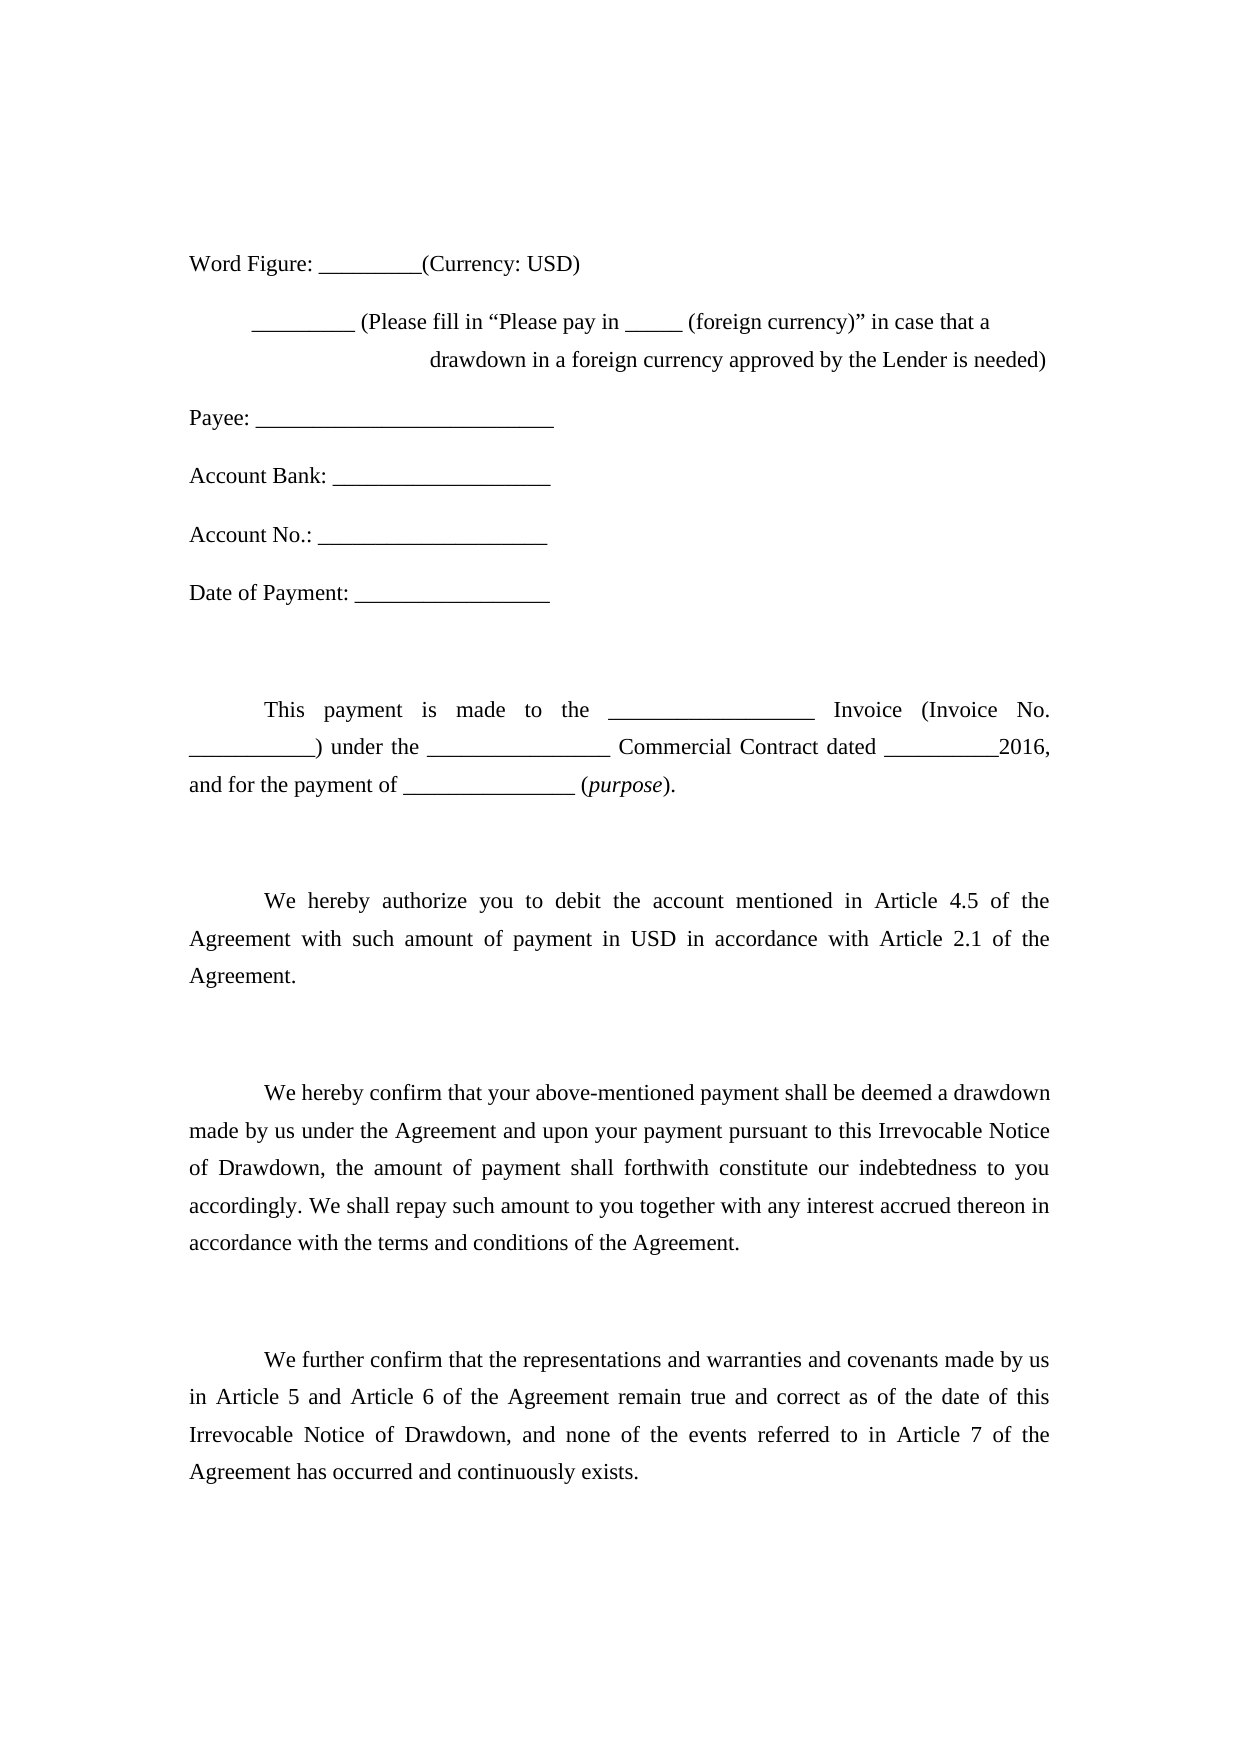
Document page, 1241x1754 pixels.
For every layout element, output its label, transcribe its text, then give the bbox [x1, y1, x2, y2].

text We further confirm that the representations and warranties and covenants made by us in Article 5 and Article 6 of the Agreement remain true and correct as of the date of this Irrevocable Notice of Drawdown, and none of the events referred to in Article 7 of the Agreement has occurred and continuously exists. [189, 1337, 1051, 1487]
text _________ (Please fill in “Please pay in _____ (foreign currency)” in case that a drawdown in a foreign currency approved by the Lender is needed) [189, 300, 1051, 375]
text Account No.: ____________________ [189, 512, 1051, 550]
text Date of Payment: _________________ [189, 571, 1051, 608]
text This payment is made to the __________________ Invoice (Invoice No. ___________) under the ________________ Commercial Contract dated __________2016, and for the payment of _______________ (purpose). [189, 687, 1051, 800]
text Word Figure: _________(Currency: USD) [189, 241, 1051, 279]
text Payee: __________________________ [189, 396, 1051, 433]
text Account Bank: ___________________ [189, 454, 1051, 491]
text We hereby confirm that your above-mentioned payment shall be deemed a drawdown made by us under the Agreement and upon your payment pursuant to this Irrevocable Notice of Drawdown, the amount of payment shall forthwith constitute our indebtedness to you accordingly. We shall repay such amount to you together with any interest accrued thereon in accordance with the terms and conditions of the Agreement. [189, 1071, 1051, 1258]
text We hereby authorize you to debit the account mentioned in Article 4.5 of the Agreement with such amount of payment in USD in accordance with Article 2.1 of the Agreement. [189, 879, 1051, 991]
